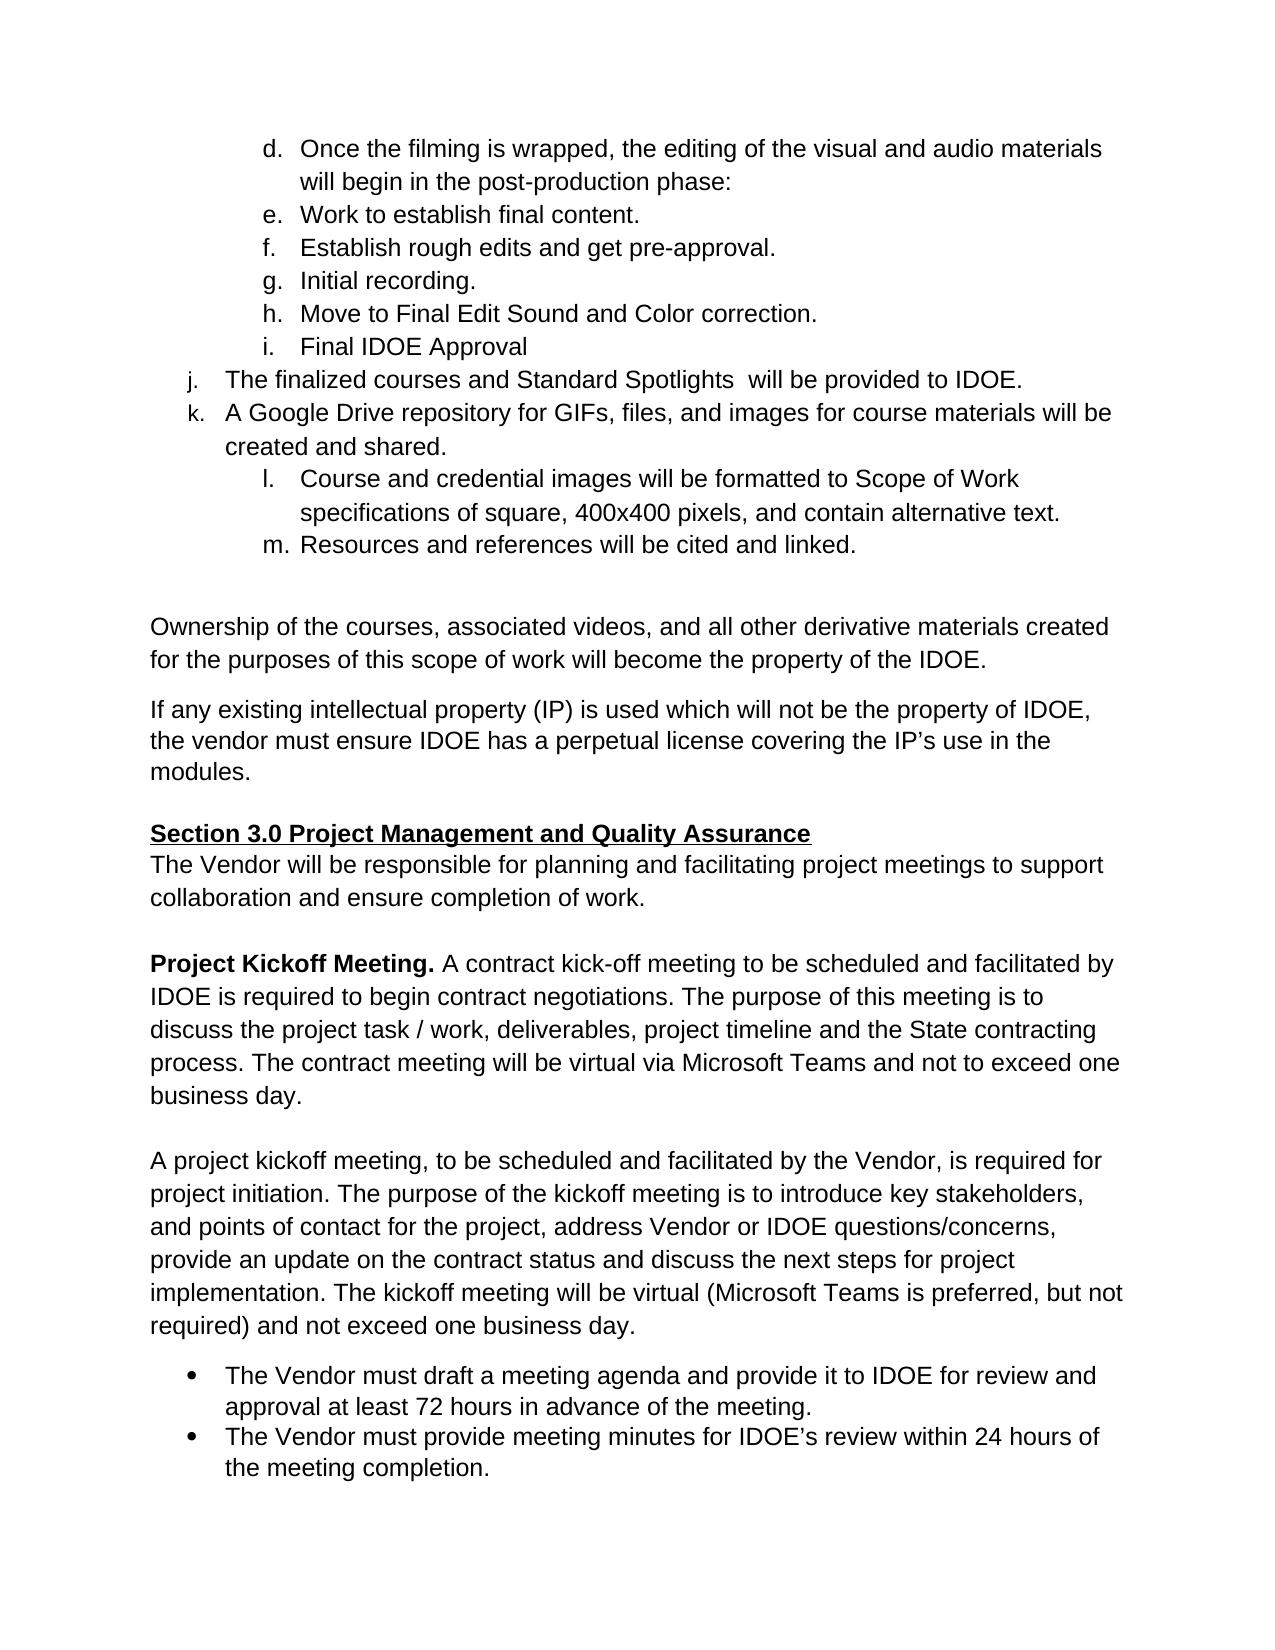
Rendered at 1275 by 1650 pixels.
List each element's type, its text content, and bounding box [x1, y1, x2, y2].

list The Vendor must draft a meeting agenda and provide it to IDOE for review and approval at least 72 hours in advance of the meeting. [187, 1361, 1125, 1420]
list Work to establish final content. [262, 200, 1125, 229]
list Resources and references will be cited and linked. [262, 531, 1125, 559]
text A project kickoff meeting, to be scheduled and facilitated by the Vendor, is required for project initiation. The purpose of the kickoff meeting is to introduce key stakeholders, and points of contact for the project, address Vendor or IDOE questions/concerns, provide an update on the contract status and discuss the next steps for project implementation. The kickoff meeting will be virtual (Microsoft Teams is preferred, but not required) and not exceed one business day. [150, 1146, 1125, 1340]
list A Google Drive repository for GIFs, files, and images for course materials will be created and shared. [187, 398, 1125, 460]
text Section 3.0 Project Management and Quality Assurance [150, 819, 1125, 848]
list Course and credential images will be formatted to Scope of Work specifications of square, 400x400 pixels, and contain alternative text. [262, 464, 1125, 526]
text The Vendor will be responsible for planning and facilitating project meetings to support collaboration and ensure completion of work. [150, 850, 1125, 912]
list Once the filming is wrapped, the editing of the visual and audio materials will begin in the post-production phase: [262, 134, 1125, 196]
list The finalized courses and Standard Spotlights will be provided to IDOE. [187, 365, 1125, 394]
text Project Kickoff Meeting. A contract kick-off meeting to be scheduled and facilitated by IDOE is required to begin contract negotiations. The purpose of this meeting is to discuss the project task / work, deliverables, project timeline and the State contracting process. The contract meeting will be virtual via Microsoft Teams and not to exceed one business day. [150, 948, 1125, 1109]
list Establish rough edits and get pre-approval. [262, 233, 1125, 262]
list Move to Final Edit Sound and Color correction. [262, 299, 1125, 328]
list The Vendor must provide meeting minutes for IDOE’s review within 24 hours of the meeting completion. [187, 1422, 1125, 1482]
text If any existing intellectual property (IP) is used which will not be the property of IDOE, the vendor must ensure IDOE has a perpetual license covering the IP’s use in the modules. [150, 695, 1125, 786]
list Initial recording. [262, 266, 1125, 295]
text Ownership of the courses, associated videos, and all other derivative materials created for the purposes of this scope of work will become the property of the IDOE. [150, 612, 1125, 674]
list Final IDOE Approval [262, 332, 1125, 361]
